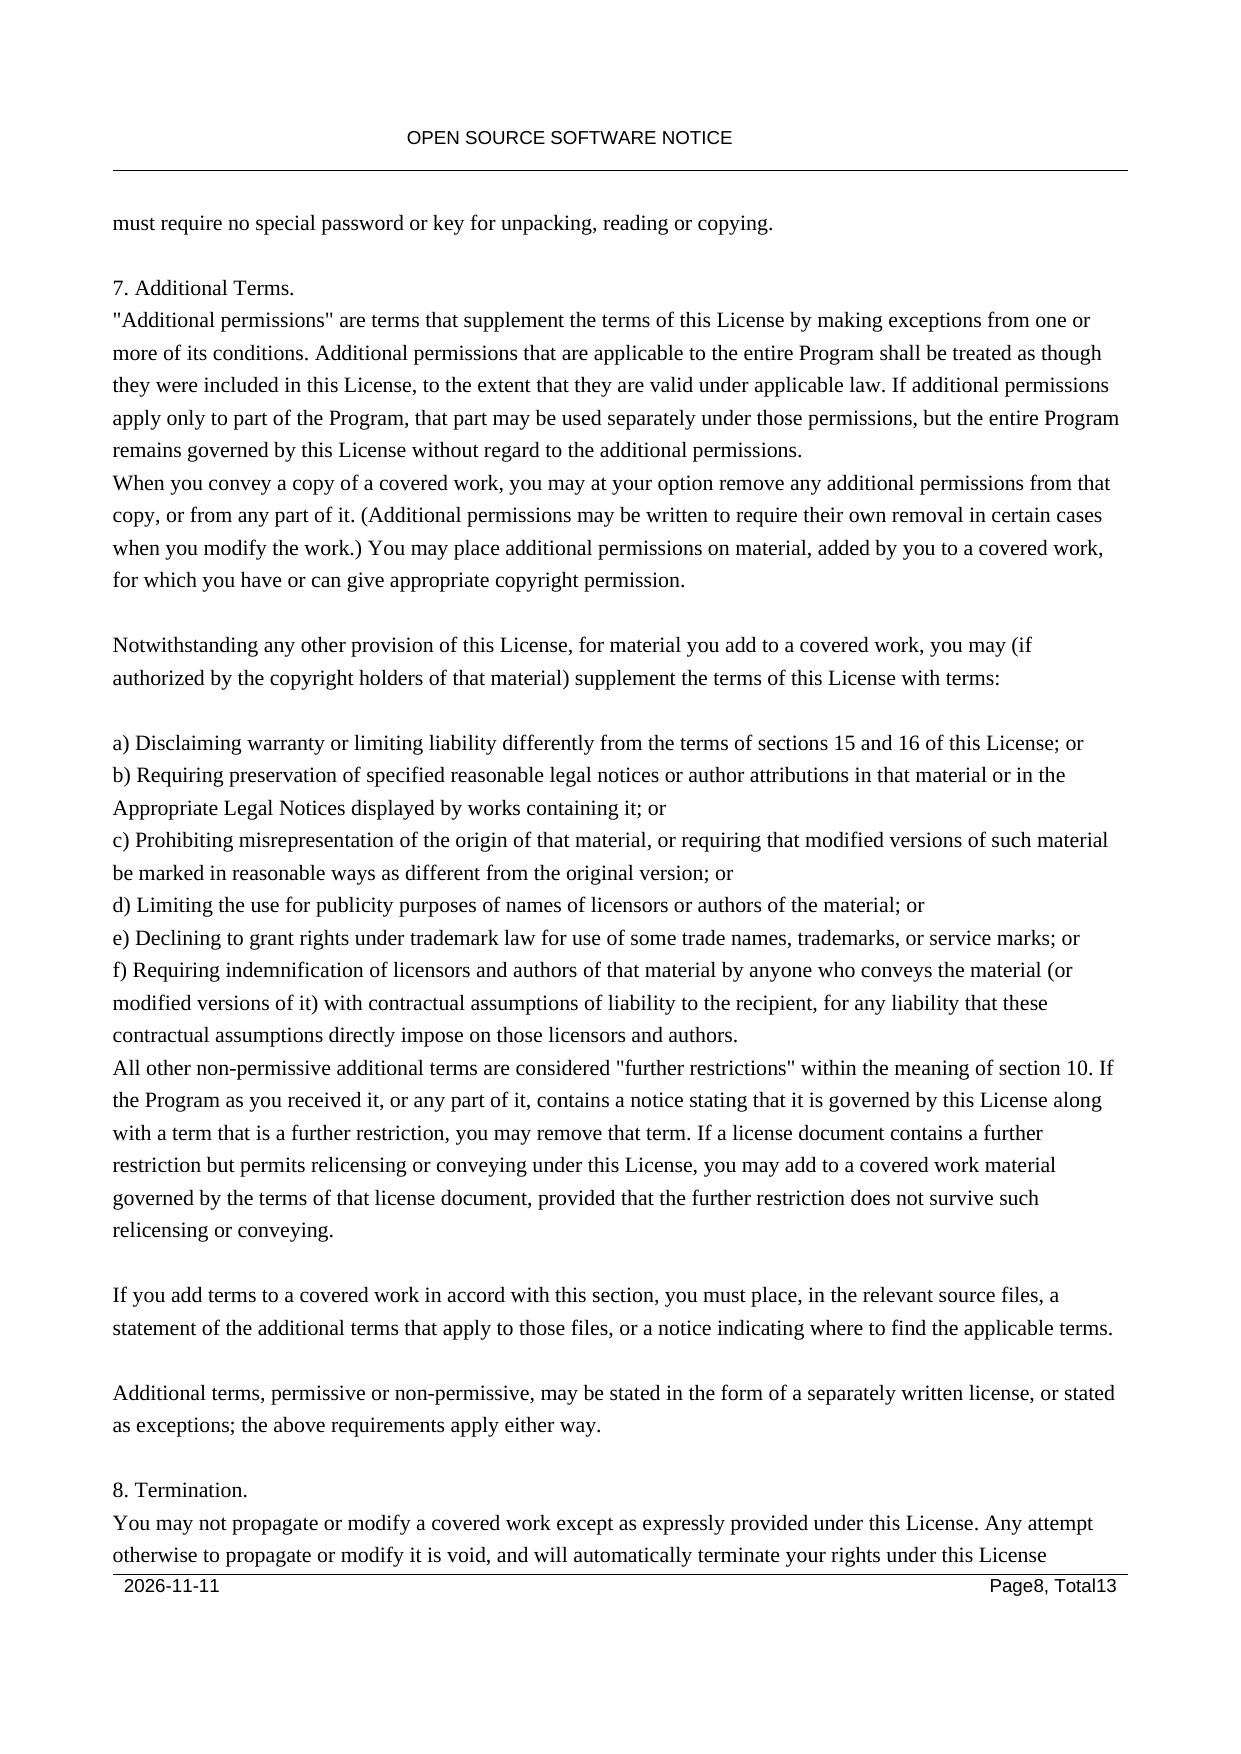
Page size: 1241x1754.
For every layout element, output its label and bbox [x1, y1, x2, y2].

text [112, 206, 1128, 1571]
